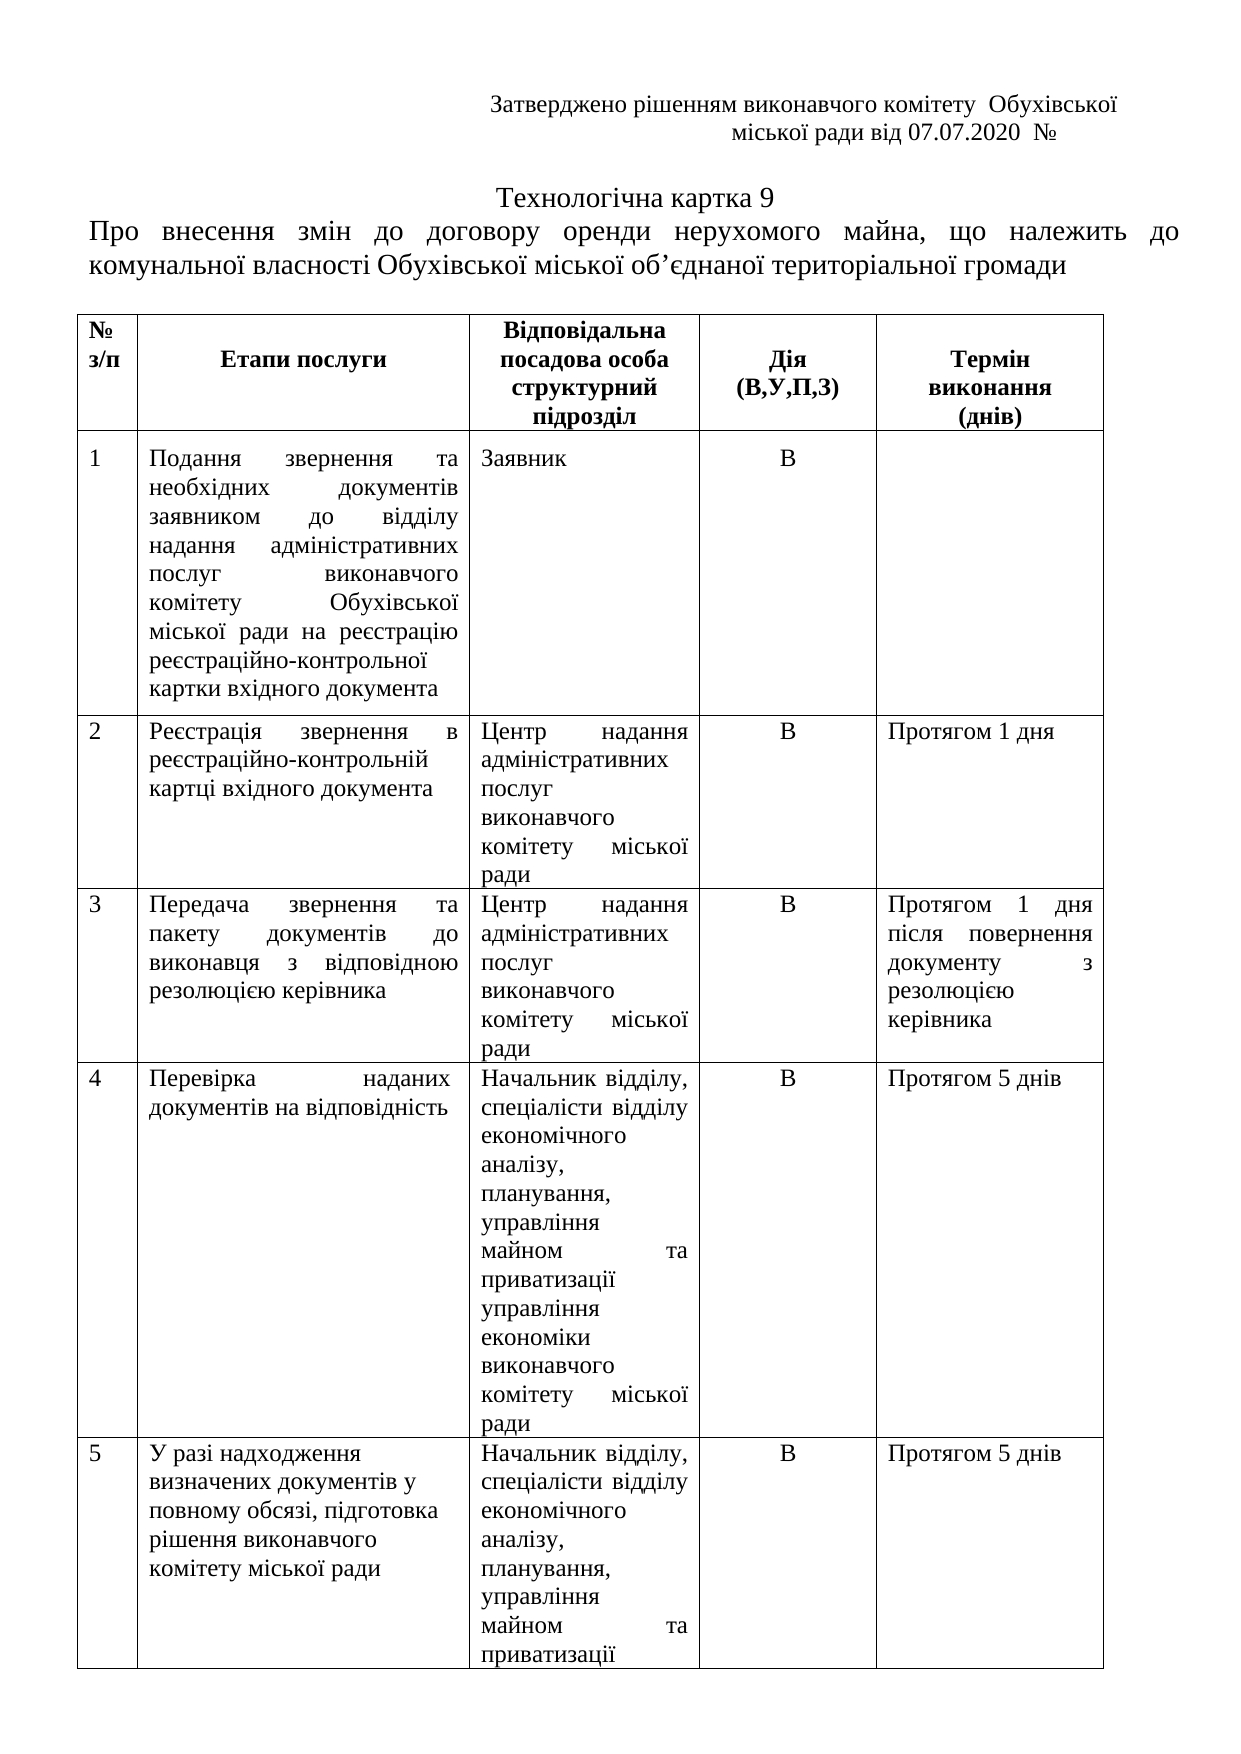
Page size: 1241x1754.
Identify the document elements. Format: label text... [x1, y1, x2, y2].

table_cell [877, 431, 1103, 715]
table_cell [470, 1438, 699, 1668]
table_cell Перевірка наданих документів на відповідність [138, 1063, 469, 1437]
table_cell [138, 1438, 469, 1668]
table_header Етапи послуги [138, 315, 469, 430]
table_cell 1 [78, 431, 137, 715]
table_cell В [700, 1438, 876, 1668]
table_cell В [700, 431, 876, 715]
table_header Термін виконання (днів) [877, 315, 1103, 430]
table_cell В [700, 889, 876, 1062]
table_cell Передача звернення та пакету документів до виконавця з відповідною резолюцією керівника [138, 889, 469, 1062]
table_cell Протягом 5 днів [877, 1063, 1103, 1437]
text Про внесення змін до договору оренди нерухомого майна, що належить до комунальної власності Обухівської міської об’єднаної територіальної громади [89, 213, 1181, 280]
table_cell 5 [78, 1438, 137, 1668]
text міської ради від 07.07.2020 № [89, 117, 1181, 146]
table_cell 4 [78, 1063, 137, 1437]
table_cell Подання звернення та необхідних документів заявником до відділу надання адміністративних послуг виконавчого комітету Обухівської міської ради на реєстрацію реєстраційно-контрольної картки вхідного документа [138, 431, 469, 715]
table_cell 2 [78, 716, 137, 888]
table_cell 3 [78, 889, 137, 1062]
table_cell Протягом 1 дня після повернення документу з резолюцією керівника [877, 889, 1103, 1062]
table_header Дія (В,У,П,З) [700, 315, 876, 430]
table_cell Центр надання адміністративних послуг виконавчого комітету міської ради [470, 889, 699, 1062]
table_cell В [700, 1063, 876, 1437]
table_header № з/п [78, 315, 137, 430]
table_cell Протягом 1 дня [877, 716, 1103, 888]
table_cell Протягом 5 днів [877, 1438, 1103, 1668]
table_header Відповідальна посадова особа структурний підрозділ [470, 315, 699, 430]
table_cell Центр надання адміністративних послуг виконавчого комітету міської ради [470, 716, 699, 888]
table_cell Реєстрація звернення в реєстраційно-контрольній картці вхідного документа [138, 716, 469, 888]
text Затверджено рішенням виконавчого комітету Обухівської [89, 89, 1181, 117]
text Технологічна картка 9 [89, 180, 1181, 213]
table_cell В [700, 716, 876, 888]
table_cell Заявник [470, 431, 699, 715]
